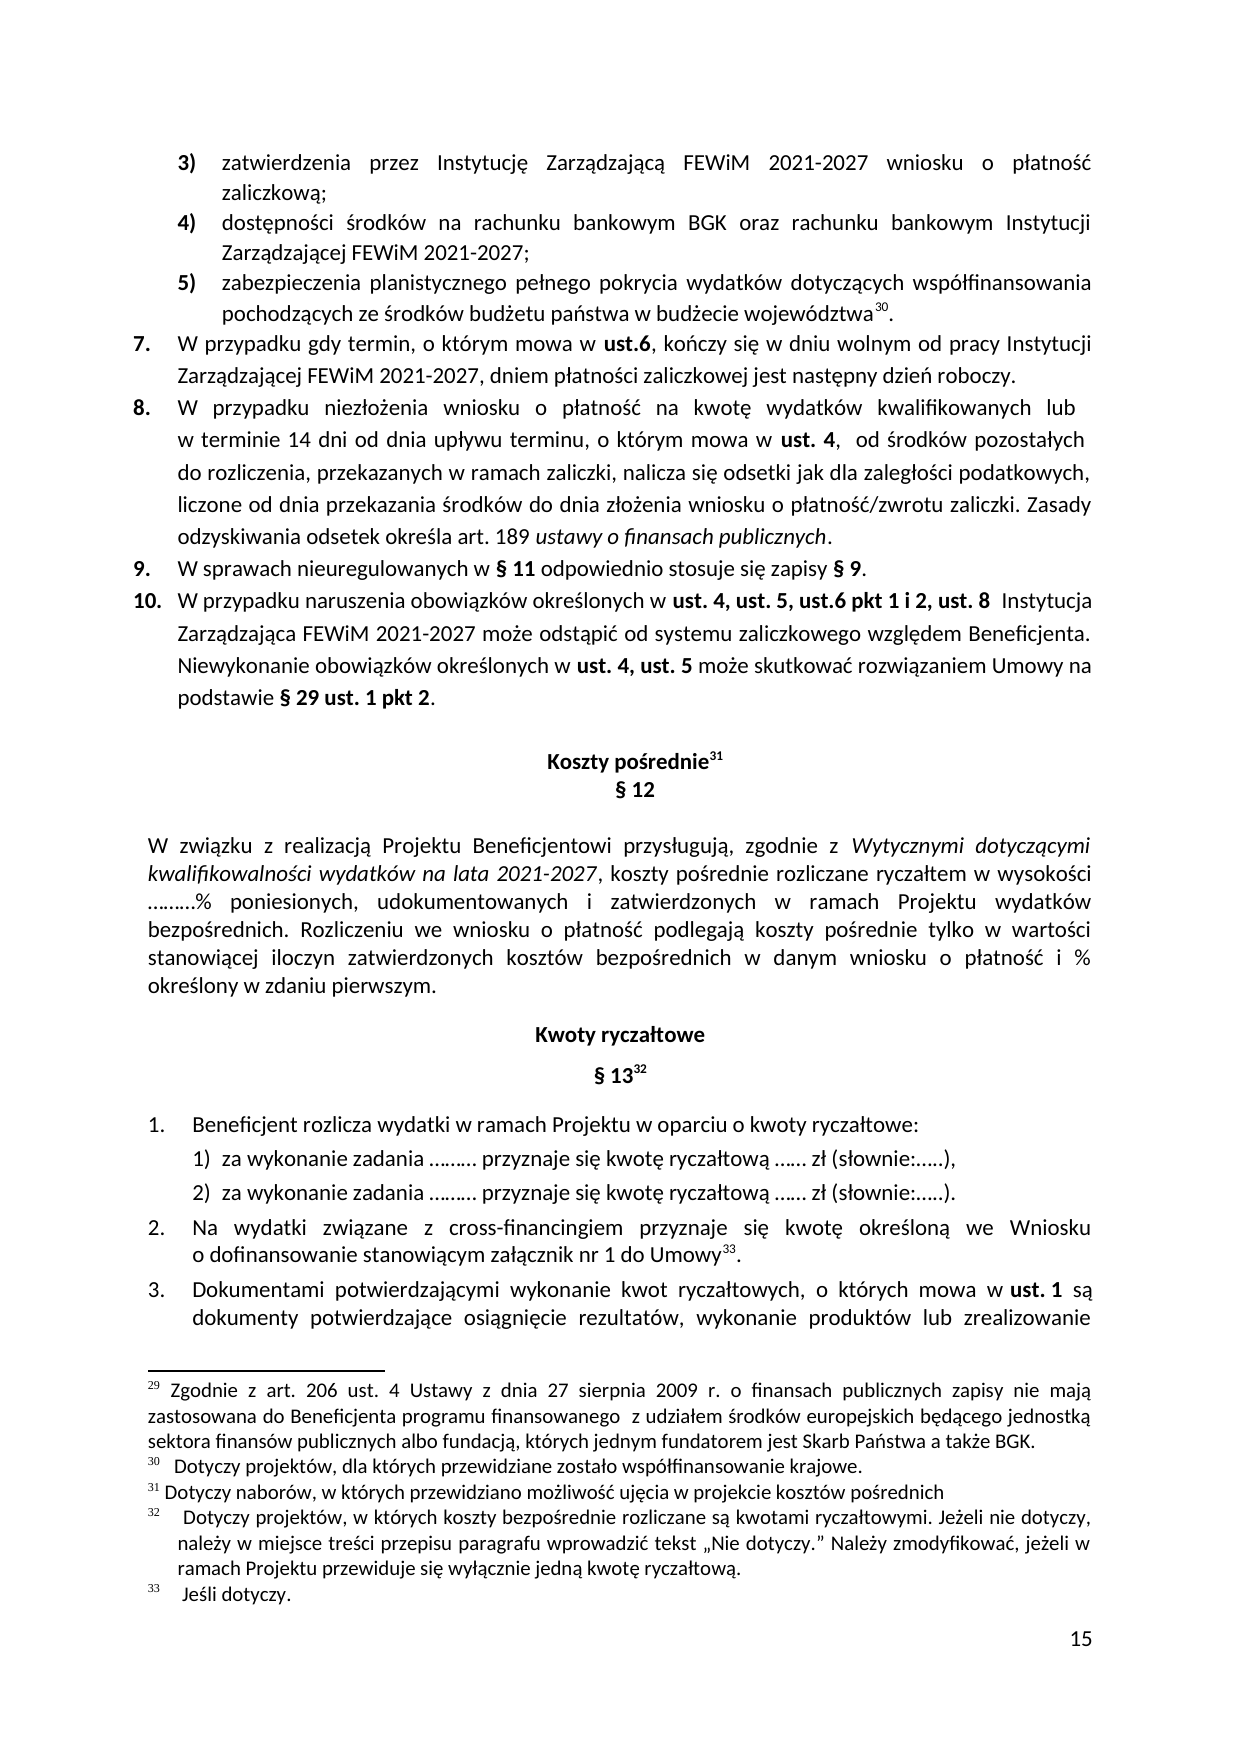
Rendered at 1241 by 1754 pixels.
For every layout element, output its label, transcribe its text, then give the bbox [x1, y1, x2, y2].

list W przypadku niezłożenia wniosku o płatność na kwotę wydatków kwalifikowanych lub w terminie 14 dni od dnia upływu terminu, o którym mowa w ust. 4, od środków pozostałych do rozliczenia, przekazanych w ramach zaliczki, nalicza się odsetki jak dla zaległości podatkowych, liczone od dnia przekazania środków do dnia złożenia wniosku o płatność/zwrotu zaliczki. Zasady odzyskiwania odsetek określa art. 189 ustawy o finansach publicznych. [133, 393, 1092, 550]
list W sprawach nieuregulowanych w § 11 odpowiednio stosuje się zapisy § 9. [133, 554, 1092, 582]
list Na wydatki związane z cross-financingiem przyznaje się kwotę określoną we Wniosku o dofinansowanie stanowiącym załącznik nr 1 do Umowy. [148, 1213, 1092, 1269]
list dostępności środków na rachunku bankowym BGK oraz rachunku bankowym Instytucji Zarządzającej FEWiM 2021-2027; [177, 208, 1092, 266]
list § 13 [148, 1061, 1092, 1089]
text § 12 [177, 775, 1092, 803]
text Koszty pośrednie [177, 747, 1092, 775]
list za wykonanie zadania ……… przyznaje się kwotę ryczałtową …… zł (słownie:…..). [192, 1178, 1092, 1206]
text Kwoty ryczałtowe [148, 1020, 1092, 1048]
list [148, 1275, 1092, 1331]
list Beneficjent rozlicza wydatki w ramach Projektu w oparciu o kwoty ryczałtowe: [148, 1110, 1092, 1138]
list W przypadku naruszenia obowiązków określonych w ust. 4, ust. 5, ust.6 pkt 1 i 2, ust. 8 Instytucja Zarządzająca FEWiM 2021-2027 może odstąpić od systemu zaliczkowego względem Beneficjenta. Niewykonanie obowiązków określonych w ust. 4, ust. 5 może skutkować rozwiązaniem Umowy na podstawie § 29 ust. 1 pkt 2. [133, 586, 1092, 711]
list W przypadku gdy termin, o którym mowa w ust.6, kończy się w dniu wolnym od pracy Instytucji Zarządzającej FEWiM 2021-2027, dniem płatności zaliczkowej jest następny dzień roboczy. [133, 329, 1092, 389]
text W związku z realizacją Projektu Beneficjentowi przysługują, zgodnie z Wytycznymi dotyczącymi kwalifikowalności wydatków na lata 2021-2027, koszty pośrednie rozliczane ryczałtem w wysokości ………% poniesionych, udokumentowanych i zatwierdzonych w ramach Projektu wydatków bezpośrednich. Rozliczeniu we wniosku o płatność podlegają koszty pośrednie tylko w wartości stanowiącej iloczyn zatwierdzonych kosztów bezpośrednich w danym wniosku o płatność i % określony w zdaniu pierwszym. [148, 831, 1092, 999]
list zatwierdzenia przez Instytucję Zarządzającą FEWiM 2021-2027 wniosku o płatność zaliczkową; [177, 148, 1092, 206]
list zabezpieczenia planistycznego pełnego pokrycia wydatków dotyczących współfinansowania pochodzących ze środków budżetu państwa w budżecie województwa. [177, 268, 1092, 327]
list za wykonanie zadania ……… przyznaje się kwotę ryczałtową …… zł (słownie:…..), [192, 1144, 1092, 1172]
